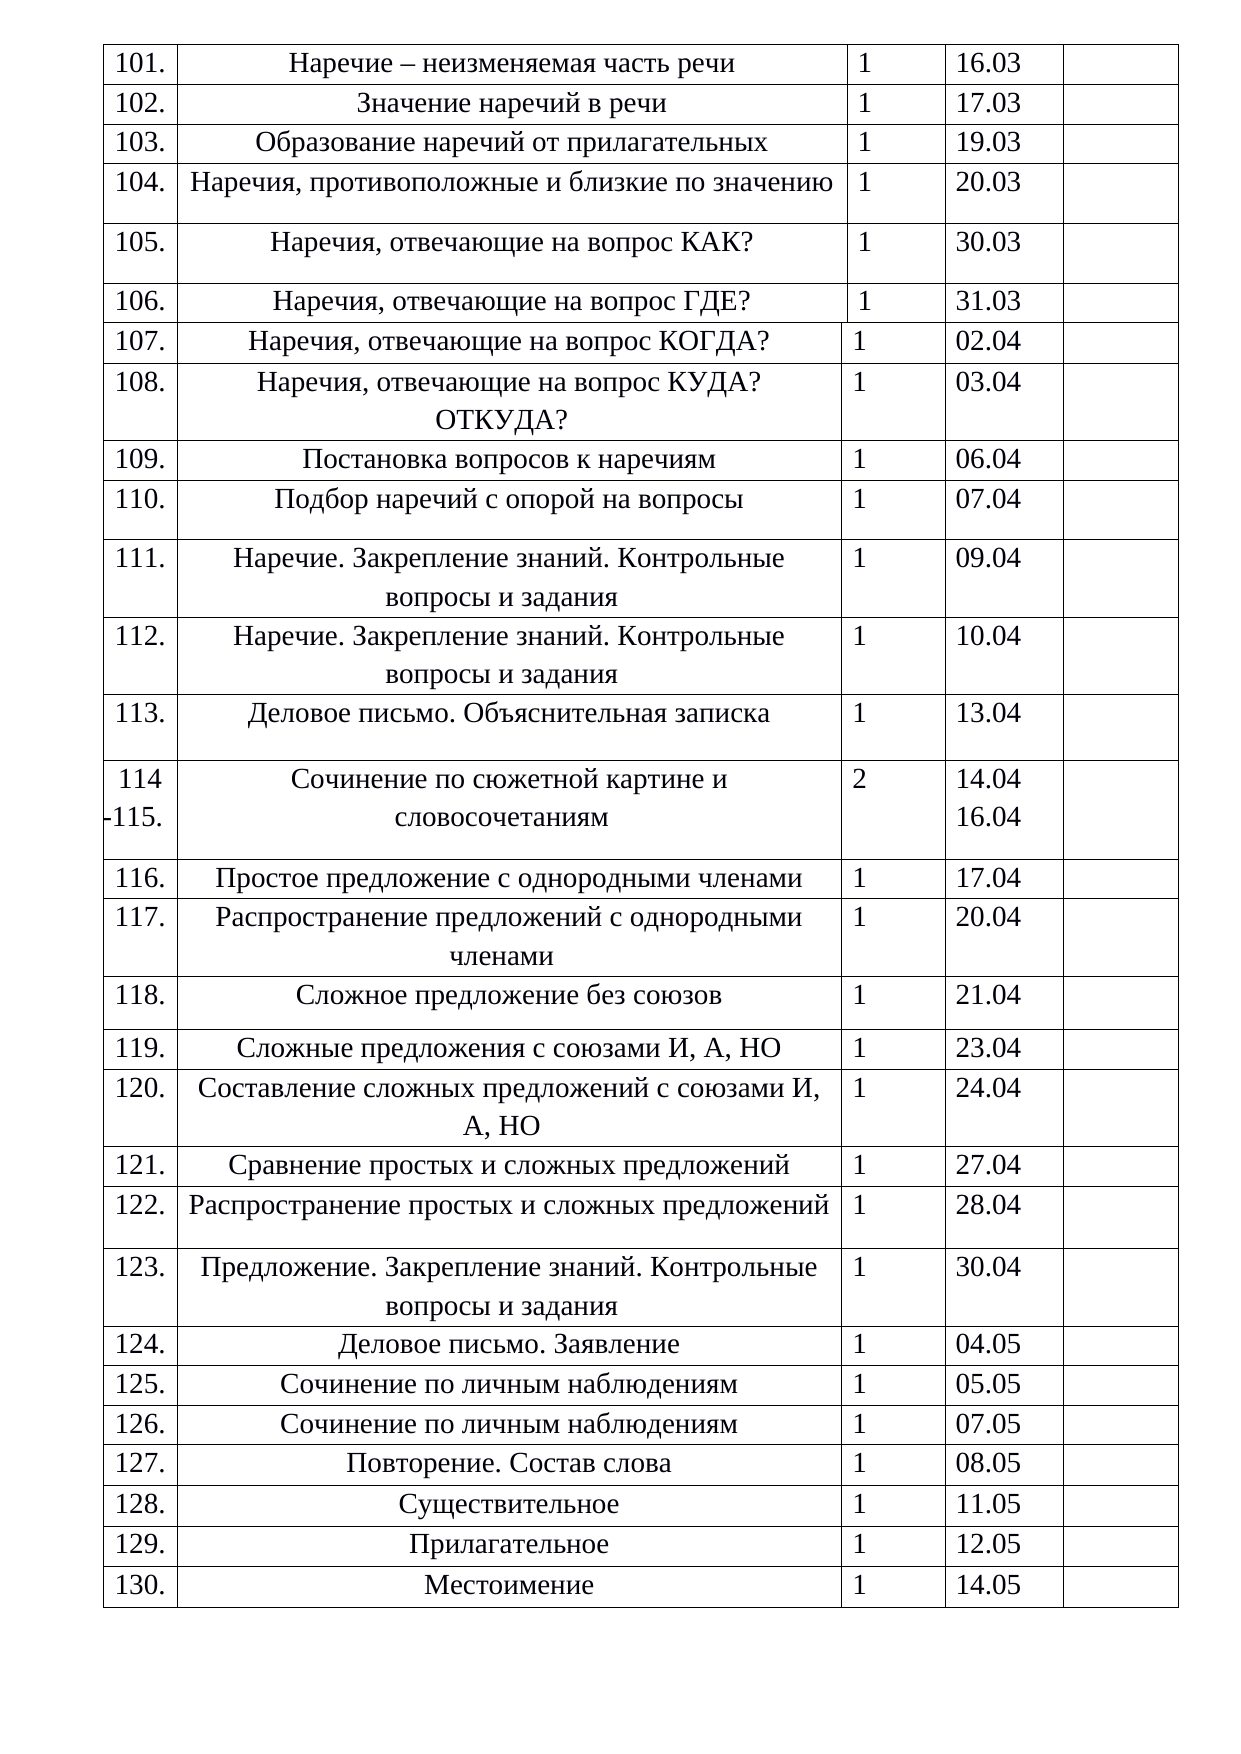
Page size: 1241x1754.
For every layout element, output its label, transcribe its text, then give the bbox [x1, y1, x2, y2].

table_cell [1064, 977, 1178, 1029]
table_cell Постановка вопросов к наречиям [178, 441, 841, 480]
table_cell 16.03 [946, 45, 1063, 84]
table_cell Сравнение простых и сложных предложений [178, 1147, 841, 1186]
table_cell Простое предложение с однородными членами [178, 860, 841, 898]
table_cell 08.05 [946, 1445, 1063, 1485]
table_cell 28.04 [946, 1187, 1063, 1248]
table_cell 10.04 [946, 618, 1063, 694]
table_cell 116. [104, 860, 177, 898]
table_cell 104. [104, 164, 177, 223]
table_cell [1064, 85, 1178, 123]
table_cell 1 [848, 284, 945, 322]
table_cell 1 [842, 1406, 945, 1444]
table_cell 14.05 [946, 1567, 1063, 1607]
table_cell [1064, 1147, 1178, 1186]
table_cell 07.05 [946, 1406, 1063, 1444]
table_cell 05.05 [946, 1366, 1063, 1405]
table_cell 02.04 [946, 323, 1063, 363]
table_cell 1 [842, 364, 945, 440]
table_cell 1 [842, 323, 945, 363]
table_cell Образование наречий от прилагательных [178, 125, 847, 163]
table_cell 1 [842, 1366, 945, 1405]
table_cell 23.04 [946, 1030, 1063, 1069]
table_cell [1064, 899, 1178, 976]
table_cell 1 [842, 1187, 945, 1248]
table_cell 108. [104, 364, 177, 440]
table_cell 04.05 [946, 1327, 1063, 1365]
table_cell 17.03 [946, 85, 1063, 123]
table_cell Сочинение по личным наблюдениям [178, 1366, 841, 1405]
table_cell 1 [842, 1030, 945, 1069]
table_cell 1 [842, 540, 945, 617]
table_cell 126. [104, 1406, 177, 1444]
table_cell 107. [104, 323, 177, 363]
table_cell [1064, 364, 1178, 440]
table_cell 128. [104, 1486, 177, 1526]
table_cell [1064, 45, 1178, 84]
table_cell 113. [104, 695, 177, 760]
table_cell [1064, 1187, 1178, 1248]
table_cell 1 [848, 85, 945, 123]
table_cell [1064, 860, 1178, 898]
table_cell 105. [104, 224, 177, 282]
table_cell 1 [842, 1567, 945, 1607]
table_cell 130. [104, 1567, 177, 1607]
table_cell 2 [842, 761, 945, 859]
table_cell 111. [104, 540, 177, 617]
table_cell Сочинение по сюжетной картине и словосочетаниям [178, 761, 841, 859]
table_cell [1064, 125, 1178, 163]
table_cell 118. [104, 977, 177, 1029]
table_cell 1 [842, 860, 945, 898]
table_cell 1 [842, 1147, 945, 1186]
table_cell 30.04 [946, 1249, 1063, 1326]
table_cell 13.04 [946, 695, 1063, 760]
table_cell 1 [848, 45, 945, 84]
table_cell 1 [842, 695, 945, 760]
table_cell Наречия, противоположные и близкие по значению [178, 164, 847, 223]
table_cell 1 [842, 1445, 945, 1485]
table_cell 19.03 [946, 125, 1063, 163]
table_cell Подбор наречий с опорой на вопросы [178, 481, 841, 539]
table_cell 1 [842, 899, 945, 976]
table_cell [1064, 1327, 1178, 1365]
table_cell Прилагательное [178, 1527, 841, 1566]
table_cell Наречия, отвечающие на вопрос КОГДА? [178, 323, 841, 363]
table_cell 11.05 [946, 1486, 1063, 1526]
table_cell Распространение простых и сложных предложений [178, 1187, 841, 1248]
table_cell [1064, 761, 1178, 859]
table_cell [1064, 1030, 1178, 1069]
table_cell Значение наречий в речи [178, 85, 847, 123]
table_cell 129. [104, 1527, 177, 1566]
table_cell 20.03 [946, 164, 1063, 223]
table_cell 1 [842, 1486, 945, 1526]
table_cell 31.03 [946, 284, 1063, 322]
table_cell 14.04 16.04 [946, 761, 1063, 859]
table_cell Местоимение [178, 1567, 841, 1607]
table_cell 110. [104, 481, 177, 539]
table_cell Повторение. Состав слова [178, 1445, 841, 1485]
table_cell 1 [848, 164, 945, 223]
table_cell 1 [842, 1249, 945, 1326]
table_cell Сочинение по личным наблюдениям [178, 1406, 841, 1444]
table_cell [1064, 1249, 1178, 1326]
table_cell Распространение предложений с однородными членами [178, 899, 841, 976]
table_cell [1064, 695, 1178, 760]
table_cell Существительное [178, 1486, 841, 1526]
table_cell 07.04 [946, 481, 1063, 539]
table_cell 127. [104, 1445, 177, 1485]
table_cell [1064, 224, 1178, 282]
table_cell [1064, 1486, 1178, 1526]
table_cell 06.04 [946, 441, 1063, 480]
table_cell [1064, 1445, 1178, 1485]
table_cell Наречие. Закрепление знаний. Контрольные вопросы и задания [178, 618, 841, 694]
table_cell Наречие. Закрепление знаний. Контрольные вопросы и задания [178, 540, 841, 617]
table_cell 117. [104, 899, 177, 976]
table_cell [1064, 481, 1178, 539]
table_cell 09.04 [946, 540, 1063, 617]
table_cell Наречия, отвечающие на вопрос КАК? [178, 224, 847, 282]
table_cell 124. [104, 1327, 177, 1365]
table_cell 1 [842, 1327, 945, 1365]
table_cell 03.04 [946, 364, 1063, 440]
table_cell Наречие – неизменяемая часть речи [178, 45, 847, 84]
table_cell 27.04 [946, 1147, 1063, 1186]
table_cell 12.05 [946, 1527, 1063, 1566]
table_cell [1064, 164, 1178, 223]
table_cell 102. [104, 85, 177, 123]
table_cell 20.04 [946, 899, 1063, 976]
table_cell [1064, 441, 1178, 480]
table_cell [1064, 1527, 1178, 1566]
table_cell Наречия, отвечающие на вопрос ГДЕ? [178, 284, 847, 322]
table_cell [1064, 1567, 1178, 1607]
table_cell [1064, 1406, 1178, 1444]
table_cell 17.04 [946, 860, 1063, 898]
table_cell 30.03 [946, 224, 1063, 282]
table_cell 1 [848, 224, 945, 282]
table_cell 103. [104, 125, 177, 163]
table_cell 1 [842, 977, 945, 1029]
table_cell Предложение. Закрепление знаний. Контрольные вопросы и задания [178, 1249, 841, 1326]
table_cell 101. [104, 45, 177, 84]
table_cell 114-115. [104, 761, 177, 859]
table_cell [1064, 323, 1178, 363]
table_cell 122. [104, 1187, 177, 1248]
table_cell 24.04 [946, 1070, 1063, 1146]
table_cell 120. [104, 1070, 177, 1146]
table_cell 123. [104, 1249, 177, 1326]
table_cell [1064, 1070, 1178, 1146]
table_cell Деловое письмо. Заявление [178, 1327, 841, 1365]
table_cell 112. [104, 618, 177, 694]
table_cell 1 [842, 1527, 945, 1566]
table_cell 119. [104, 1030, 177, 1069]
table_cell 1 [842, 618, 945, 694]
table_cell 109. [104, 441, 177, 480]
table_cell 121. [104, 1147, 177, 1186]
table_cell [1064, 1366, 1178, 1405]
table_cell [1064, 540, 1178, 617]
table_cell 1 [848, 125, 945, 163]
table_cell Наречия, отвечающие на вопрос КУДА? ОТКУДА? [178, 364, 841, 440]
table_cell [1064, 284, 1178, 322]
table_cell Составление сложных предложений с союзами И, А, НО [178, 1070, 841, 1146]
table_cell 1 [842, 481, 945, 539]
table_cell 1 [842, 1070, 945, 1146]
table_cell 21.04 [946, 977, 1063, 1029]
table_cell 125. [104, 1366, 177, 1405]
table_cell 106. [104, 284, 177, 322]
table_cell Сложные предложения с союзами И, А, НО [178, 1030, 841, 1069]
table_cell 1 [842, 441, 945, 480]
table_cell Сложное предложение без союзов [178, 977, 841, 1029]
table_cell [1064, 618, 1178, 694]
table_cell Деловое письмо. Объяснительная записка [178, 695, 841, 760]
